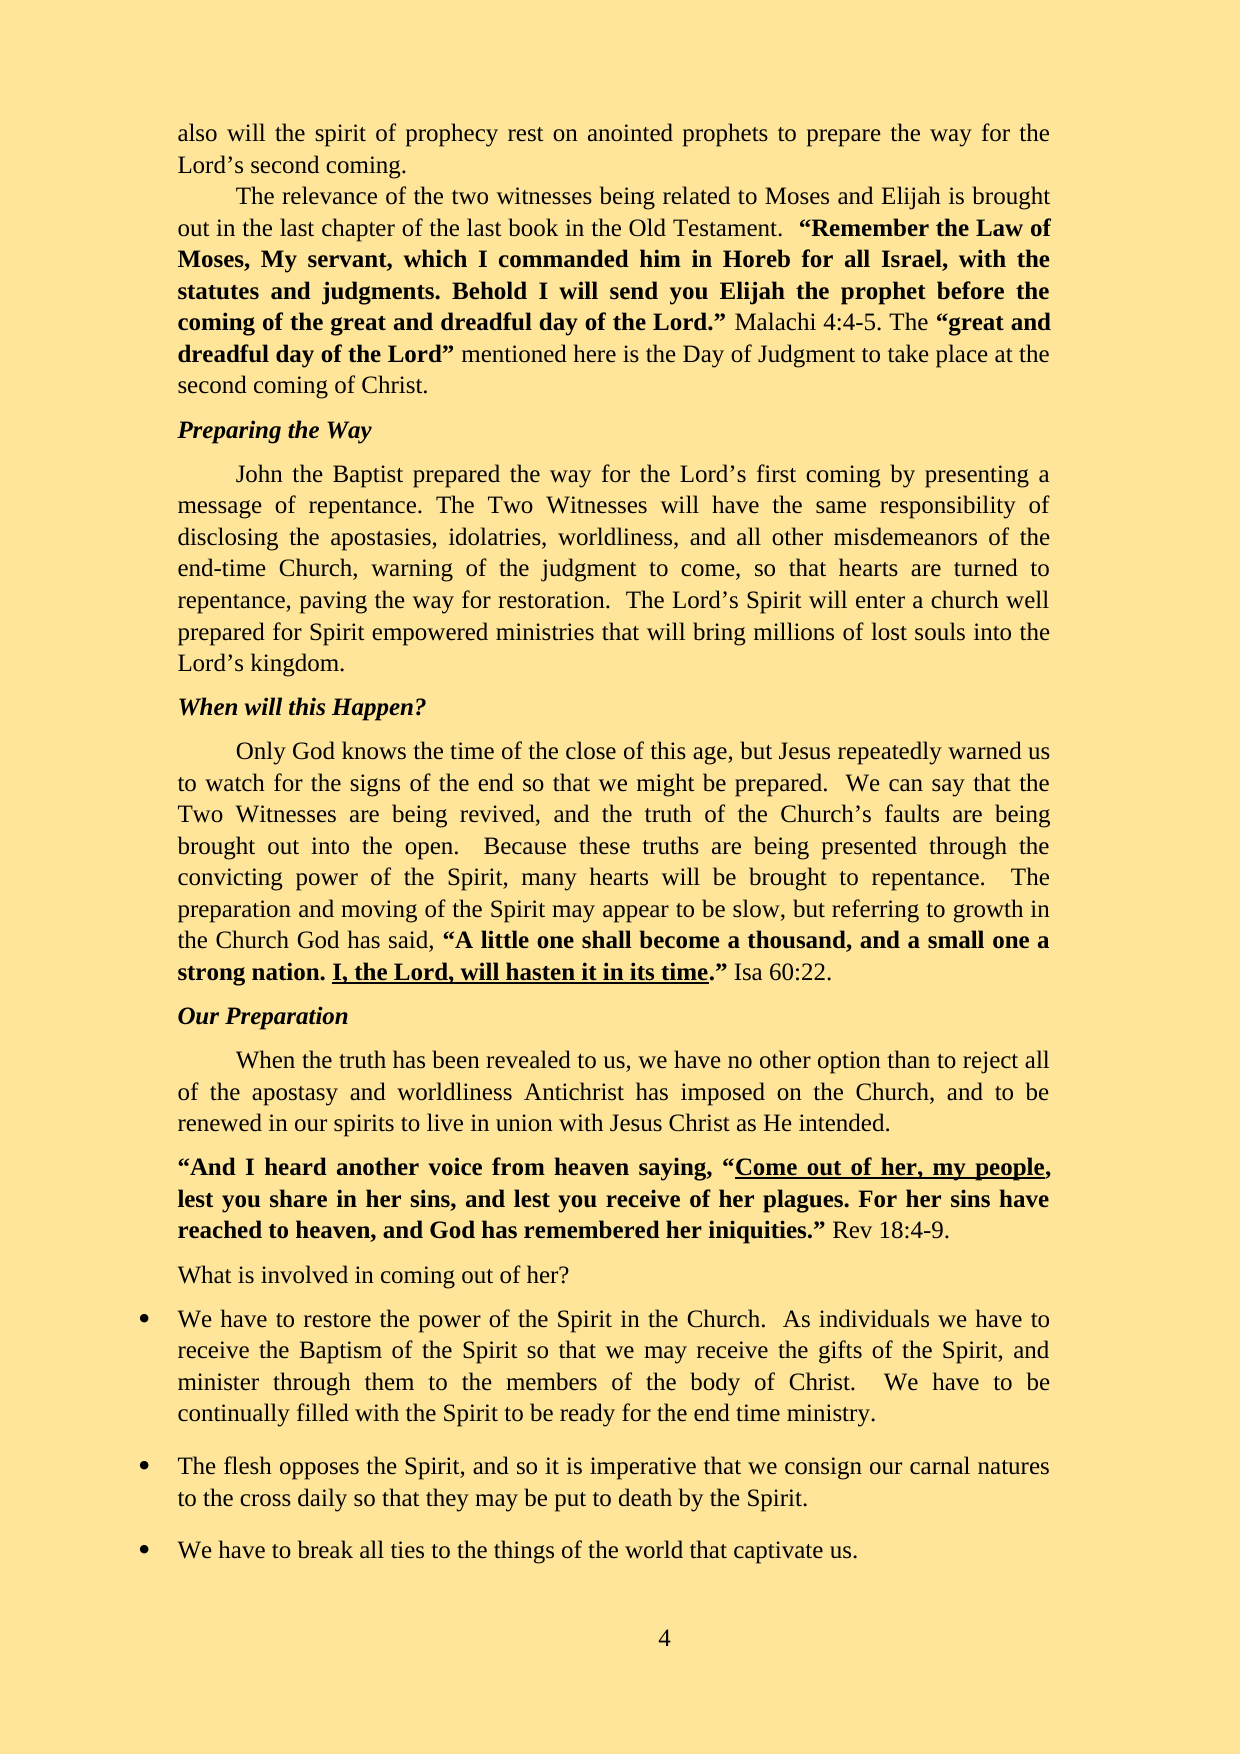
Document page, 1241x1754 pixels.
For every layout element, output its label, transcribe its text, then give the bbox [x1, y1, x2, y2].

text John the Baptist prepared the way for the Lord’s first coming by presenting a message of repentance. The Two Witnesses will have the same responsibility of disclosing the apostasies, idolatries, worldliness, and all other misdemeanors of the end-time Church, warning of the judgment to come, so that hearts are turned to repentance, paving the way for restoration. The Lord’s Spirit will enter a church well prepared for Spirit empowered ministries that will bring millions of lost souls into the Lord’s kingdom. [177, 459, 1051, 677]
list We have to restore the power of the Spirit in the Church. As individuals we have to receive the Baptism of the Spirit so that we may receive the gifts of the Spirit, and minister through them to the members of the body of Christ. We have to be continually filled with the Spirit to be ready for the end time ministry. [140, 1304, 1051, 1427]
text The relevance of the two witnesses being related to Moses and Elijah is brought out in the last chapter of the last book in the Old Testament. “Remember the Law of Moses, My servant, which I commanded him in Horeb for all Israel, with the statutes and judgments. Behold I will send you Elijah the prophet before the coming of the great and dreadful day of the Lord.” Malachi 4:4-5. The “great and dreadful day of the Lord” mentioned here is the Day of Judgment to take place at the second coming of Christ. [177, 181, 1051, 399]
text Only God knows the time of the close of this age, but Jesus repeatedly warned us to watch for the signs of the end so that we might be prepared. We can say that the Two Witnesses are being revived, and the truth of the Church’s faults are being brought out into the open. Because these truths are being presented through the convicting power of the Spirit, many hearts will be brought to repentance. The preparation and moving of the Spirit may appear to be slow, but referring to growth in the Church God has said, “A little one shall become a thousand, and a small one a strong nation. I, the Lord, will hasten it in its time.” Isa 60:22. [177, 736, 1051, 986]
text What is involved in coming out of her? [177, 1260, 1051, 1288]
text When will this Happen? [177, 692, 1051, 721]
text Preparing the Way [177, 415, 1051, 443]
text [177, 118, 1051, 178]
list The flesh opposes the Spirit, and so it is imperative that we consign our carnal natures to the cross daily so that they may be put to death by the Spirit. [140, 1451, 1051, 1511]
text “And I heard another voice from heaven saying, “Come out of her, my people, lest you share in her sins, and lest you receive of her plagues. For her sins have reached to heaven, and God has remembered her iniquities.” Rev 18:4-9. [177, 1152, 1051, 1244]
text Our Preparation [177, 1001, 1051, 1030]
text When the truth has been revealed to us, we have no other option than to reject all of the apostasy and worldliness Antichrist has imposed on the Church, and to be renewed in our spirits to live in union with Jesus Christ as He intended. [177, 1045, 1051, 1137]
list We have to break all ties to the things of the world that captivate us. [140, 1535, 1051, 1564]
